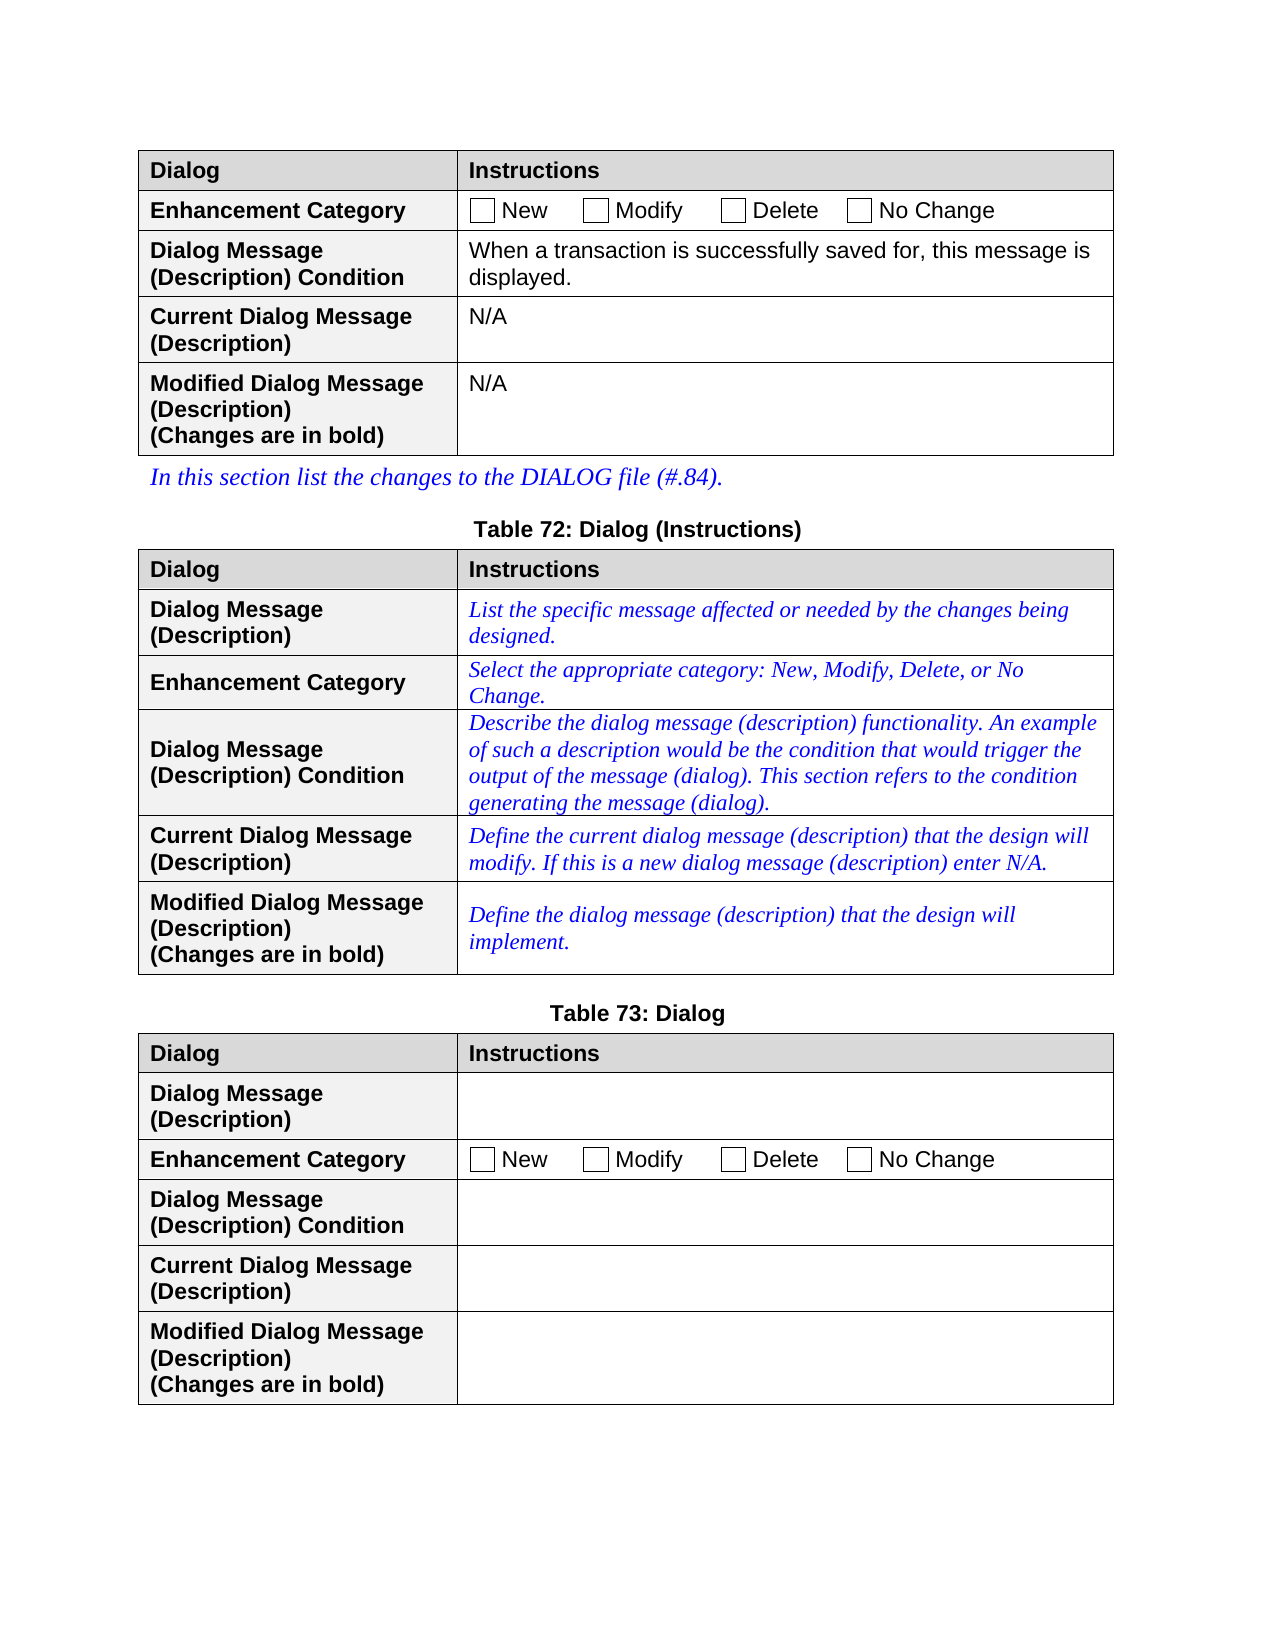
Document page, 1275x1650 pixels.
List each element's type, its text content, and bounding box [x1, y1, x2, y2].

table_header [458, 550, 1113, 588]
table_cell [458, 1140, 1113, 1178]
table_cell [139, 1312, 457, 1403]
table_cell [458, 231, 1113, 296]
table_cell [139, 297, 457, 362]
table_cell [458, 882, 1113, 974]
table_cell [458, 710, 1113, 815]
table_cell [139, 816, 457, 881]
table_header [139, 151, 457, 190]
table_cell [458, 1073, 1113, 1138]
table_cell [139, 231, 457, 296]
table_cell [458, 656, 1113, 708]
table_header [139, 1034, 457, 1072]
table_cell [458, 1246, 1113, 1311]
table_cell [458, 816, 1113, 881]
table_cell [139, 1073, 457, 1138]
text In this section list the changes to the DIALOG file (#.84). [150, 462, 1125, 491]
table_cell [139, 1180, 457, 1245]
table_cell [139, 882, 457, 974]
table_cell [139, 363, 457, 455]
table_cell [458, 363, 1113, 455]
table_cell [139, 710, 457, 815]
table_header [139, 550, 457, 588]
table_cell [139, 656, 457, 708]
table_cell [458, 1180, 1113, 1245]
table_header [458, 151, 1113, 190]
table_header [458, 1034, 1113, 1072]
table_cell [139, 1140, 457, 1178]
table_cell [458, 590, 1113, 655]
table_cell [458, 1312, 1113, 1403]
text Table 73: Dialog [150, 1000, 1125, 1026]
text Table 72: Dialog (Instructions) [150, 516, 1125, 542]
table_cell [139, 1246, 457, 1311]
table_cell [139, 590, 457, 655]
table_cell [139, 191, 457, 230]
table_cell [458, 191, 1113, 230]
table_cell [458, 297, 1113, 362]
